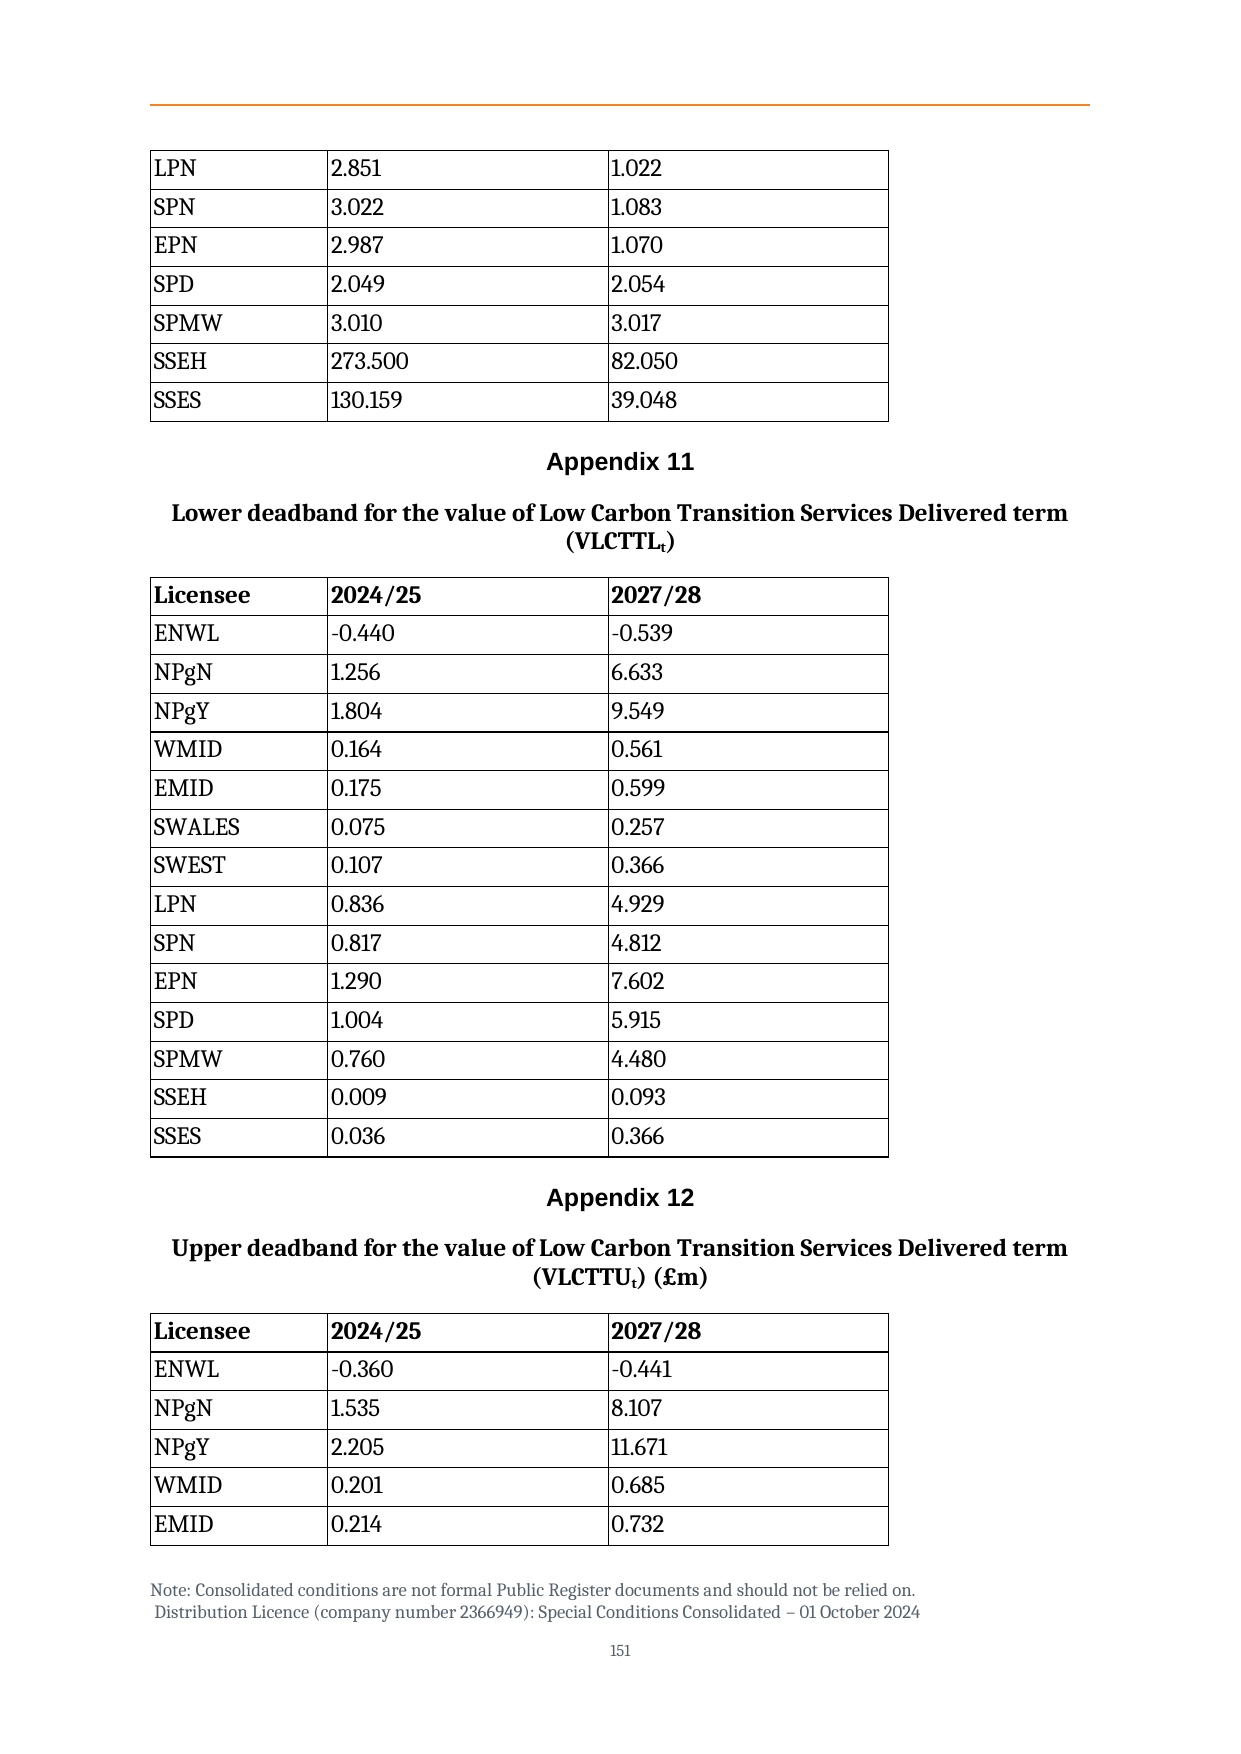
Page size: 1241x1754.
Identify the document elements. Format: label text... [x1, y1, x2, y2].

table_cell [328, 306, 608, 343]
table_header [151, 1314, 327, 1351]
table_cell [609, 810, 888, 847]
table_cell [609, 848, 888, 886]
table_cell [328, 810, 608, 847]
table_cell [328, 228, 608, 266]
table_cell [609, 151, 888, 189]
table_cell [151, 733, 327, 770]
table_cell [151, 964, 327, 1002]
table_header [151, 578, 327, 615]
text Upper deadband for the value of Low Carbon Transition Services Delivered term (VLCTTUt) (£m) [150, 1234, 1090, 1292]
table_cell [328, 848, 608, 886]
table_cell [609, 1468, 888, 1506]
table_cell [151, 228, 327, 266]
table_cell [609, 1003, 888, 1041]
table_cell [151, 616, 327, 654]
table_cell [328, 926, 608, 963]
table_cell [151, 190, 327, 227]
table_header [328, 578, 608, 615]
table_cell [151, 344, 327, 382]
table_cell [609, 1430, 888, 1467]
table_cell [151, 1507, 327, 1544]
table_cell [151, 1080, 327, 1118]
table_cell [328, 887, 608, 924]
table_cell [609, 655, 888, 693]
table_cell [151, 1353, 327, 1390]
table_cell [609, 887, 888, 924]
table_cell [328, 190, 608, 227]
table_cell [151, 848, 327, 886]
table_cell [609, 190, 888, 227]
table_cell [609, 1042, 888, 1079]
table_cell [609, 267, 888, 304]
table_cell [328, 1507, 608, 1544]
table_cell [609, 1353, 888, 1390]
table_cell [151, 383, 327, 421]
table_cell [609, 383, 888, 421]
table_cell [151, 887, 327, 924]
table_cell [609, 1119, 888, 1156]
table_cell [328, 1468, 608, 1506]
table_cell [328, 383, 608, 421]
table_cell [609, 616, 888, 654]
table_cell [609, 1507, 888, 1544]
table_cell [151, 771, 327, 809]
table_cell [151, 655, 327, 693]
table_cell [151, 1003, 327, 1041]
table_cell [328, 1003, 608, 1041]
text Lower deadband for the value of Low Carbon Transition Services Delivered term (VLCTTLt) [150, 498, 1090, 556]
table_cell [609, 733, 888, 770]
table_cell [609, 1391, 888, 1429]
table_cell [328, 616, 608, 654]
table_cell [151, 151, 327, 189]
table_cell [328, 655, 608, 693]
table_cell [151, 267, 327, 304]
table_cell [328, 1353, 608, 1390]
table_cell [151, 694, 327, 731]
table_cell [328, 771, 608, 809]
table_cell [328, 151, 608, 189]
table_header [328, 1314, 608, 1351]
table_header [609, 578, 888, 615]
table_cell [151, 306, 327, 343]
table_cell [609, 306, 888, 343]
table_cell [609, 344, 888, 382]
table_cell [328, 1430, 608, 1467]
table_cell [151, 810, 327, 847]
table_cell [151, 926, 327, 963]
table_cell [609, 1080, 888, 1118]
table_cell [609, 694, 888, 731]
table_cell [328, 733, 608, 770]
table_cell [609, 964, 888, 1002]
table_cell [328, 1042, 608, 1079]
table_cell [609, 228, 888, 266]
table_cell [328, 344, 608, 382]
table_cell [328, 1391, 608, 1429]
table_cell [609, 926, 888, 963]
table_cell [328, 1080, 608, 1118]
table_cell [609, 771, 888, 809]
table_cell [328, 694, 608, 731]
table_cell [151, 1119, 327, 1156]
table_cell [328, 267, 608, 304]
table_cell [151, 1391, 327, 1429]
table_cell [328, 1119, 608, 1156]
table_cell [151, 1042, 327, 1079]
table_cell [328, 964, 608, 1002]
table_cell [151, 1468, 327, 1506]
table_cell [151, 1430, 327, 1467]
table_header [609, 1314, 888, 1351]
